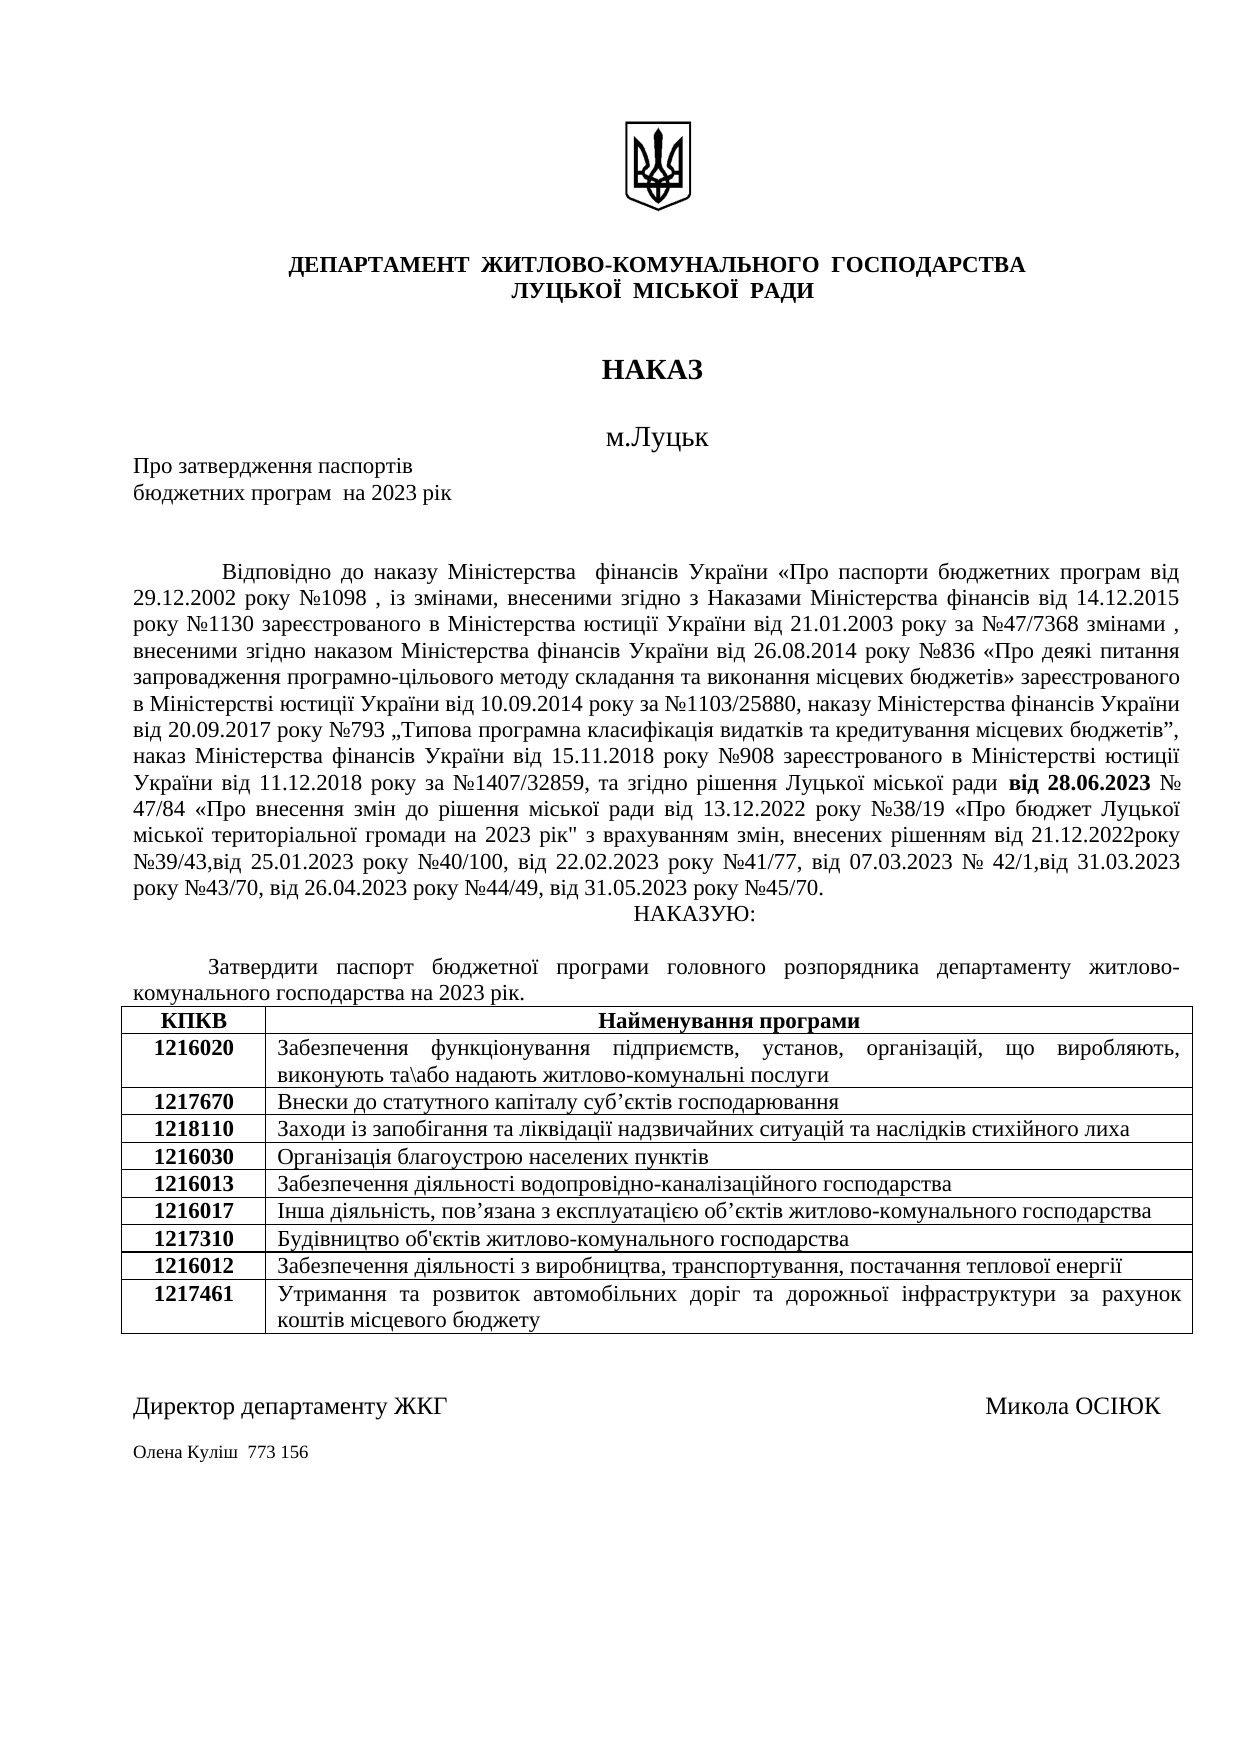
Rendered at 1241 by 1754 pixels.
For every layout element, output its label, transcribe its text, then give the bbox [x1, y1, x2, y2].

text Про затвердження паспортів [133, 452, 1181, 479]
table_cell 1217461 [122, 1280, 265, 1332]
text НАКАЗУЮ: [133, 900, 1181, 927]
table_cell 1218110 [122, 1115, 265, 1142]
table_header Найменування програми [266, 1007, 1192, 1033]
table_cell Організація благоустрою населених пунктів [266, 1143, 1192, 1169]
table_cell 1216012 [122, 1253, 265, 1279]
text Затвердити паспорт бюджетної програми головного розпорядника департаменту житлово-комунального господарства на 2023 рік. [133, 953, 1181, 1006]
table_cell 1216030 [122, 1143, 265, 1169]
table_cell 1216017 [122, 1198, 265, 1224]
text м.Луцьк [133, 419, 1181, 452]
table_cell Будівництво об'єктів житлово-комунального господарства [266, 1225, 1192, 1251]
table_cell Забезпечення діяльності водопровідно-каналізаційного господарства [266, 1170, 1192, 1197]
table_cell 1216013 [122, 1170, 265, 1197]
table_cell Забезпечення функціонування підприємств, установ, організацій, що виробляють, виконують та\або надають житлово-комунальні послуги [266, 1034, 1192, 1087]
text Директор департаменту ЖКГ Микола ОСІЮК [133, 1391, 1181, 1420]
table_header КПКВ [122, 1007, 265, 1033]
table_cell 1216020 [122, 1034, 265, 1087]
text Олена Куліш 773 156 [133, 1441, 1181, 1463]
subtitle НАКАЗ [133, 352, 1181, 385]
table_cell Заходи із запобігання та ліквідації надзвичайних ситуацій та наслідків стихійного лиха [266, 1115, 1192, 1142]
table_cell 1217670 [122, 1088, 265, 1114]
table_cell Утримання та розвиток автомобільних доріг та дорожньої інфраструктури за рахунок коштів місцевого бюджету [266, 1280, 1192, 1332]
text бюджетних програм на 2023 рік [133, 479, 1181, 505]
text Відповідно до наказу Міністерства фінансів України «Про паспорти бюджетних програм від 29.12.2002 року №1098 , із змінами, внесеними згідно з Наказами Міністерства фінансів від 14.12.2015 року №1130 зареєстрованого в Міністерства юстиції України від 21.01.2003 року за №47/7368 змінами , внесеними згідно наказом Міністерства фінансів України від 26.08.2014 року №836 «Про деякі питання запровадження програмно-цільового методу складання та виконання місцевих бюджетів» зареєстрованого в Міністерстві юстиції України від 10.09.2014 року за №1103/25880, наказу Міністерства фінансів України від 20.09.2017 року №793 „Типова програмна класифікація видатків та кредитування місцевих бюджетів”, наказ Міністерства фінансів України від 15.11.2018 року №908 зареєстрованого в Міністерстві юстиції України від 11.12.2018 року за №1407/32859, та згідно рішення Луцької міської ради від 28.06.2023 № 47/84 «Про внесення змін до рішення міської ради від 13.12.2022 року №38/19 «Про бюджет Луцької міської територіальної громади на 2023 рік" з врахуванням змін, внесених рішенням від 21.12.2022року №39/43,від 25.01.2023 року №40/100, від 22.02.2023 року №41/77, від 07.03.2023 № 42/1,від 31.03.2023 року №43/70, від 26.04.2023 року №44/49, від 31.05.2023 року №45/70. [133, 558, 1181, 900]
table_cell Інша діяльність, пов’язана з експлуатацією об’єктів житлово-комунального господарства [266, 1198, 1192, 1224]
table_cell Забезпечення діяльності з виробництва, транспортування, постачання теплової енергії [266, 1253, 1192, 1279]
table_header ДЕПАРТАМЕНТ ЖИТЛОВО-КОМУНАЛЬНОГО ГОСПОДАРСТВА ЛУЦЬКОЇ МІСЬКОЇ РАДИ [122, 251, 1192, 328]
table_cell Внески до статутного капіталу суб’єктів господарювання [266, 1088, 1192, 1114]
table_cell 1217310 [122, 1225, 265, 1251]
